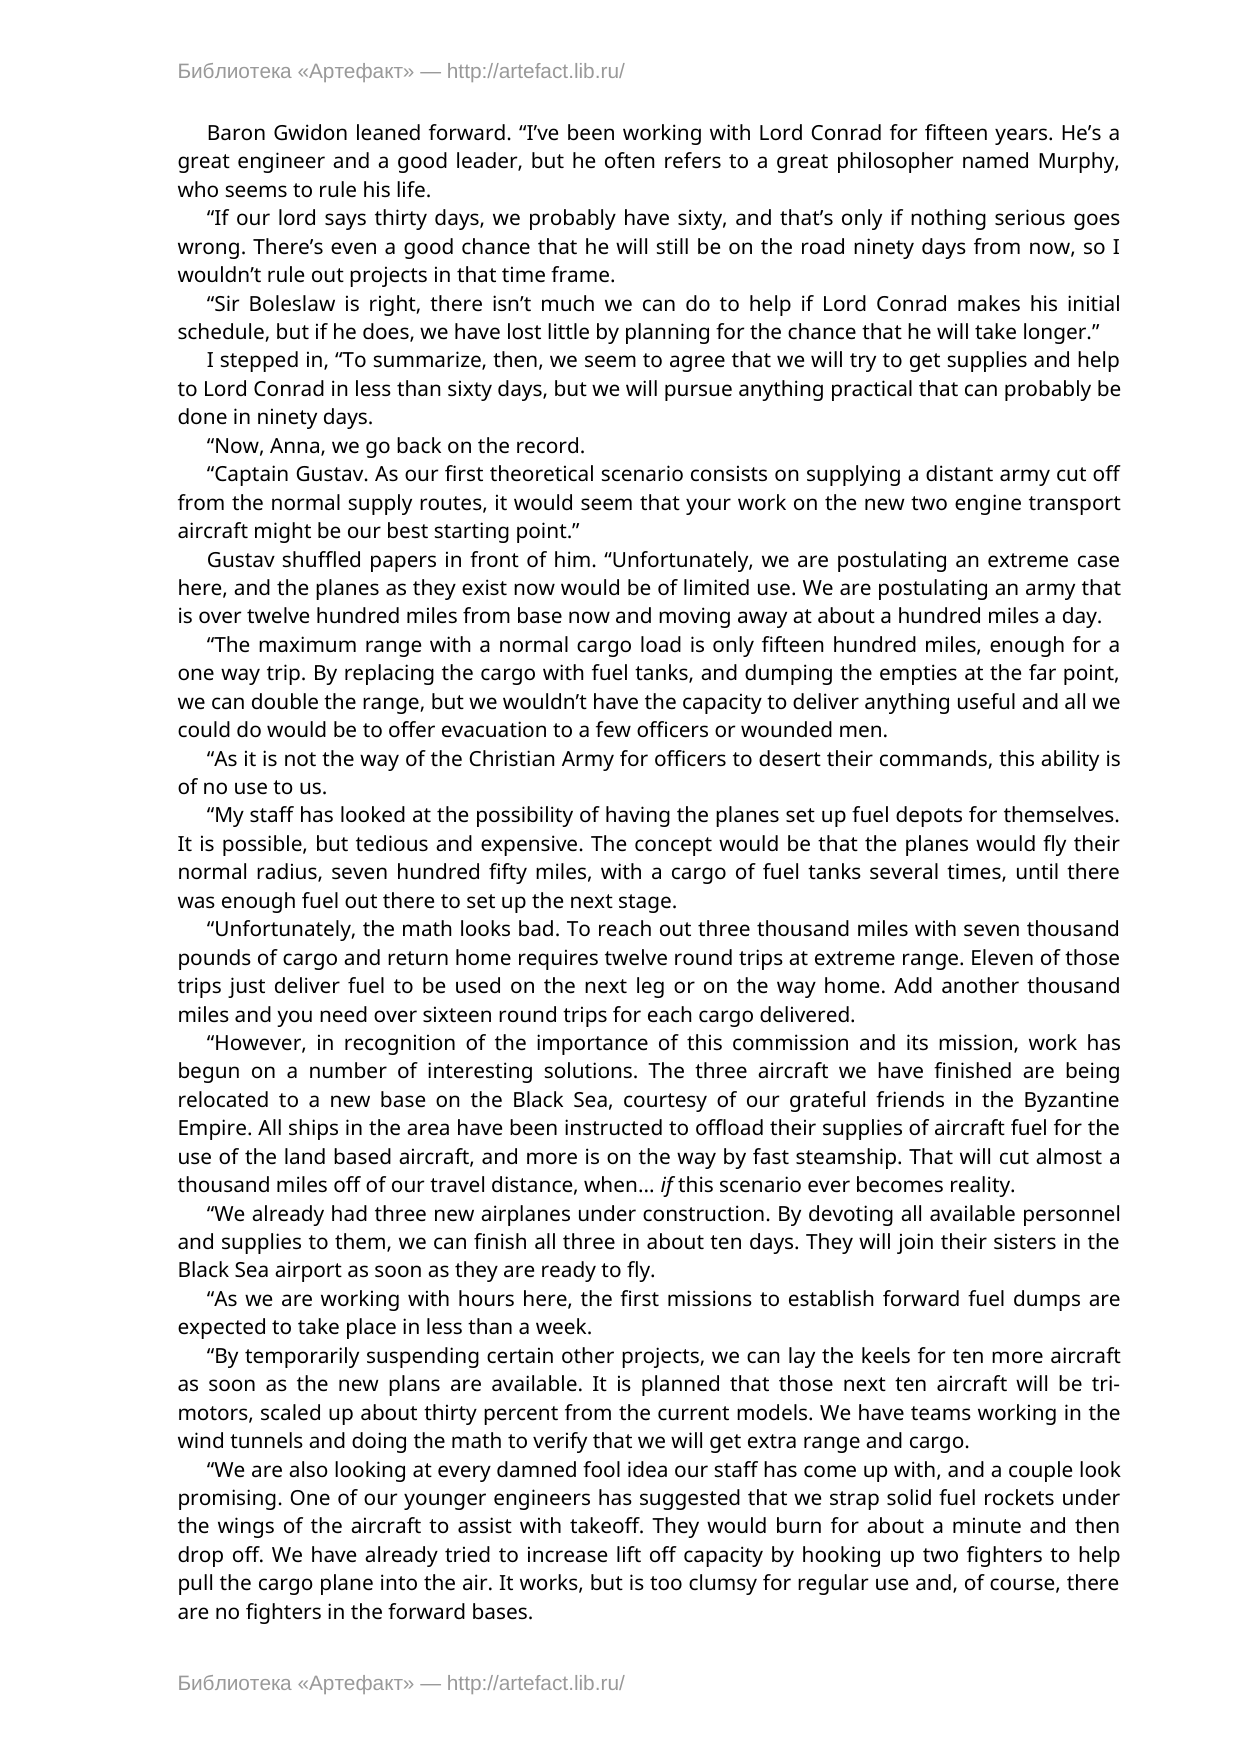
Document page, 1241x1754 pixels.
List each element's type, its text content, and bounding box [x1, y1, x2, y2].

text “If our lord says thirty days, we probably have sixty, and that’s only if nothing serious goes wrong. There’s even a good chance that he will still be on the road ninety days from now, so I wouldn’t rule out projects in that time frame. [177, 203, 1122, 289]
text Gustav shuffled papers in front of him. “Unfortunately, we are postulating an extreme case here, and the planes as they exist now would be of limited use. We are postulating an army that is over twelve hundred miles from base now and moving away at about a hundred miles a day. [177, 545, 1122, 630]
text “We already had three new airplanes under construction. By devoting all available personnel and supplies to them, we can finish all three in about ten days. They will join their sisters in the Black Sea airport as soon as they are ready to fly. [177, 1199, 1122, 1284]
text “Sir Boleslaw is right, there isn’t much we can do to help if Lord Conrad makes his initial schedule, but if he does, we have lost little by planning for the chance that he will take longer.” [177, 289, 1122, 346]
text I stepped in, “To summarize, then, we seem to agree that we will try to get supplies and help to Lord Conrad in less than sixty days, but we will pursue anything practical that can probably be done in ninety days. [177, 346, 1122, 431]
text “Unfortunately, the math looks bad. To reach out three thousand miles with seven thousand pounds of cargo and return home requires twelve round trips at extreme range. Eleven of those trips just deliver fuel to be used on the next leg or on the way home. Add another thousand miles and you need over sixteen round trips for each cargo delivered. [177, 914, 1122, 1028]
text “However, in recognition of the importance of this commission and its mission, work has begun on a number of interesting solutions. The three aircraft we have finished are being relocated to a new base on the Black Sea, courtesy of our grateful friends in the Byzantine Empire. All ships in the area have been instructed to offload their supplies of aircraft fuel for the use of the land based aircraft, and more is on the way by fast steamship. That will cut almost a thousand miles off of our travel distance, when... if this scenario ever becomes reality. [177, 1028, 1122, 1199]
text Baron Gwidon leaned forward. “I’ve been working with Lord Conrad for fifteen years. He’s a great engineer and a good leader, but he often refers to a great philosopher named Murphy, who seems to rule his life. [177, 118, 1122, 203]
text “By temporarily suspending certain other projects, we can lay the keels for ten more aircraft as soon as the new plans are available. It is planned that those next ten aircraft will be tri-motors, scaled up about thirty percent from the current models. We have teams working in the wind tunnels and doing the math to verify that we will get extra range and cargo. [177, 1341, 1122, 1455]
text “Now, Anna, we go back on the record. [177, 431, 1122, 459]
text “As it is not the way of the Christian Army for officers to desert their commands, this ability is of no use to us. [177, 744, 1122, 801]
text “Captain Gustav. As our first theoretical scenario consists on supplying a distant army cut off from the normal supply routes, it would seem that your work on the new two engine transport aircraft might be our best starting point.” [177, 459, 1122, 545]
text “My staff has looked at the possibility of having the planes set up fuel depots for themselves. It is possible, but tedious and expensive. The concept would be that the planes would fly their normal radius, seven hundred fifty miles, with a cargo of fuel tanks several times, until there was enough fuel out there to set up the next stage. [177, 801, 1122, 914]
text “We are also looking at every damned fool idea our staff has come up with, and a couple look promising. One of our younger engineers has suggested that we strap solid fuel rockets under the wings of the aircraft to assist with takeoff. They would burn for about a minute and then drop off. We have already tried to increase lift off capacity by hooking up two fighters to help pull the cargo plane into the air. It works, but is too clumsy for regular use and, of course, there are no fighters in the forward bases. [177, 1455, 1122, 1625]
text “As we are working with hours here, the first missions to establish forward fuel dumps are expected to take place in less than a week. [177, 1284, 1122, 1341]
text “The maximum range with a normal cargo load is only fifteen hundred miles, enough for a one way trip. By replacing the cargo with fuel tanks, and dumping the empties at the far point, we can double the range, but we wouldn’t have the capacity to deliver anything useful and all we could do would be to offer evacuation to a few officers or wounded men. [177, 630, 1122, 744]
